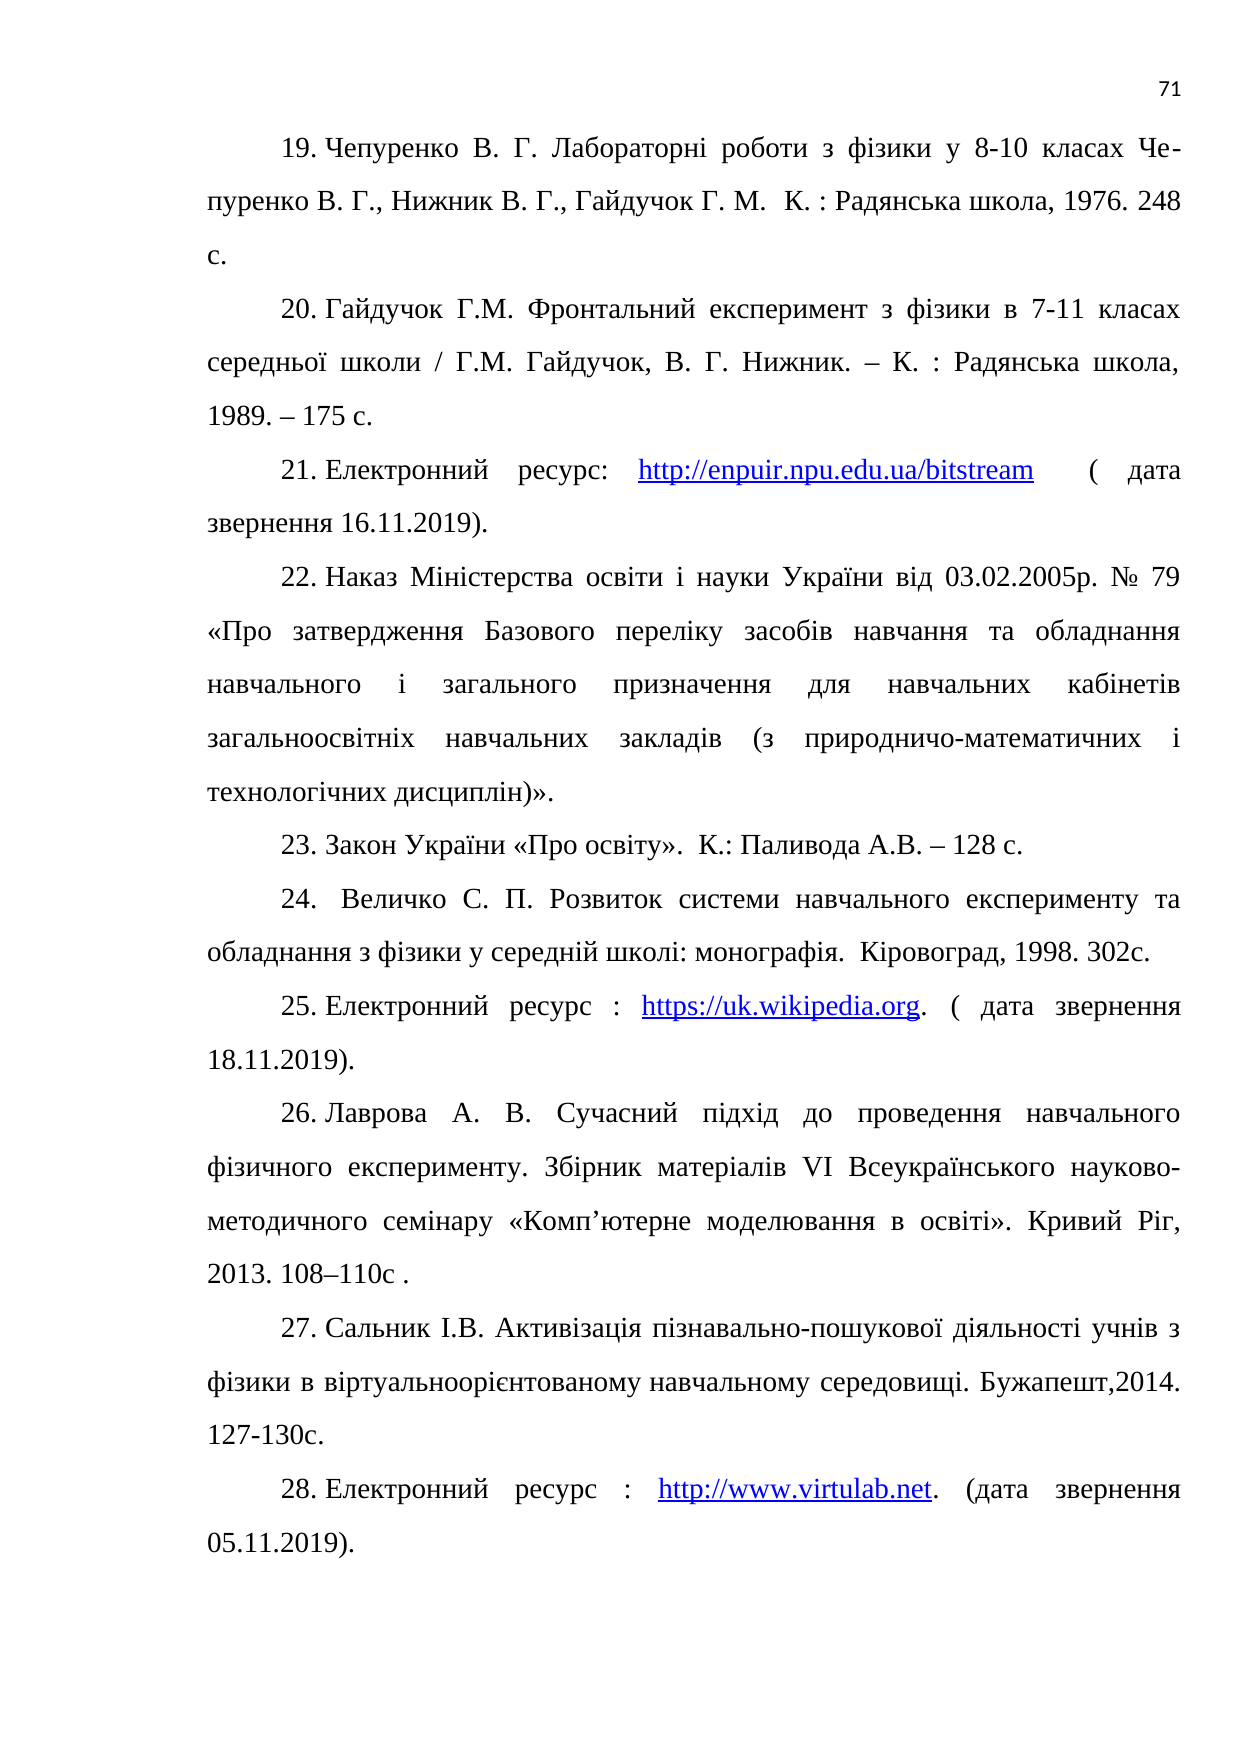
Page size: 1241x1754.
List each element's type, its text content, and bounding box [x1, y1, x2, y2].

list Електронний ресурс : http://www.virtulab.net. (дата звернення 05.11.2019). [207, 1471, 1181, 1558]
list Електронний ресурс: http://enpuir.npu.edu.ua/bitstream ( дата звернення 16.11.2019). [207, 452, 1181, 539]
list Наказ Міністерства освіти і науки України від 03.02.2005р. № 79 «Про затвердження Базового переліку засобів навчання та обладнання навчального і загального призначення для навчальних кабінетів загальноосвітніх навчальних закладів (з природничо-математичних і технологічних дисциплін)». [207, 559, 1181, 807]
list Чепуренко В. Г. Лабораторні роботи з фізики у 8-10 класах Чепуренко В. Г., Нижник В. Г., Гайдучок Г. М. К. : Радянська школа, 1976. 248 с. [207, 130, 1181, 271]
list Величко С. П. Розвиток системи навчального експерименту та обладнання з фізики у середній школі: монографія. Кіровоград, 1998. 302с. [207, 881, 1181, 968]
list Лаврова А. В. Сучасний підхід до проведення навчального фізичного експерименту. Збірник матеріалів VІ Всеукраїнського науково-методичного семінару «Комп’ютерне моделювання в освіті». Кривий Ріг, 2013. 108–110с . [207, 1096, 1181, 1290]
list Гайдучок Г.М. Фронтальний експеримент з фізики в 7-11 класах середньої школи / Г.М. Гайдучок, В. Г. Нижник. – К. : Радянська школа, 1989. – 175 с. [207, 291, 1181, 432]
list Електронний ресурс : https://uk.wikipedia.org. ( дата звернення 18.11.2019). [207, 988, 1181, 1075]
list Закон України «Про освіту». К.: Паливода А.В. – 128 с. [207, 827, 1181, 861]
list Сальник І.В. Активізація пізнавально-пошукової діяльності учнів з фізики в віртуальноорієнтованому навчальному середовищі. Бужапешт,2014. 127-130с. [207, 1310, 1181, 1451]
